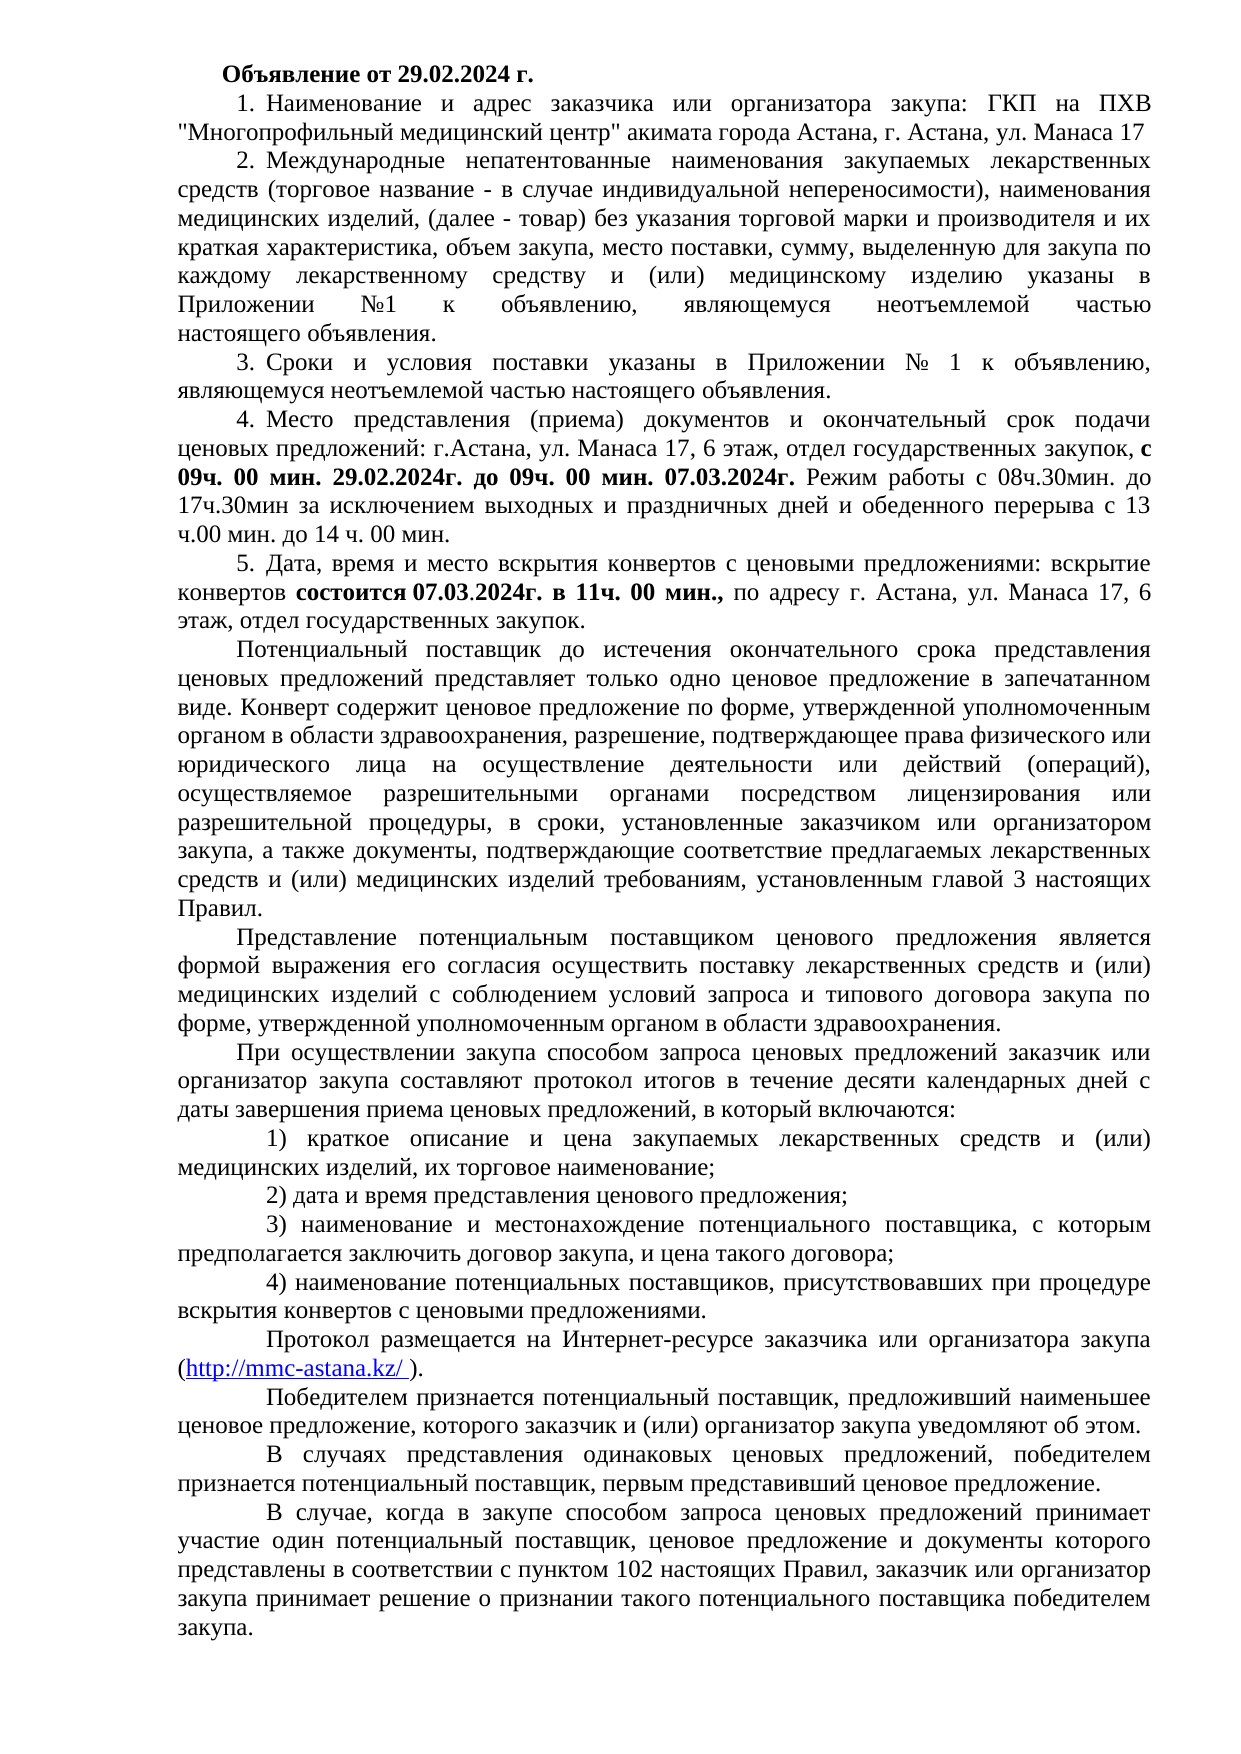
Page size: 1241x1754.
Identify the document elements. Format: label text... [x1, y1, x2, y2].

text В случае, когда в закупе способом запроса ценовых предложений принимает участие один потенциальный поставщик, ценовое предложение и документы которого представлены в соответствии с пунктом 102 настоящих Правил, заказчик или организатор закупа принимает решение о признании такого потенциального поставщика победителем закупа. [177, 1497, 1152, 1640]
text 4) наименование потенциальных поставщиков, присутствовавших при процедуре вскрытия конвертов с ценовыми предложениями. [177, 1267, 1152, 1324]
text Победителем признается потенциальный поставщик, предложивший наименьшее ценовое предложение, которого заказчик и (или) организатор закупа уведомляют об этом. [177, 1382, 1152, 1439]
text Протокол размещается на Интернет-ресурсе заказчика или организатора закупа (http://mmc-astana.kz/ ). [177, 1324, 1152, 1382]
list Международные непатентованные наименования закупаемых лекарственных средств (торговое название - в случае индивидуальной непереносимости), наименования медицинских изделий, (далее - товар) без указания торговой марки и производителя и их краткая характеристика, объем закупа, место поставки, сумму, выделенную для закупа по каждому лекарственному средству и (или) медицинскому изделию указаны в Приложении №1 к объявлению, являющемуся неотъемлемой частью настоящего объявления. [177, 145, 1152, 347]
text 2) дата и время представления ценового предложения; [177, 1180, 1152, 1209]
list Место представления (приема) документов и окончательный срок подачи ценовых предложений: г.Астана, ул. Манаса 17, 6 этаж, отдел государственных закупок, с 09ч. 00 мин. 29.02.2024г. до 09ч. 00 мин. 07.03.2024г. Режим работы с 08ч.30мин. до 17ч.30мин за исключением выходных и праздничных дней и обеденного перерыва с 13 ч.00 мин. до 14 ч. 00 мин. [177, 404, 1152, 548]
list Дата, время и место вскрытия конвертов с ценовыми предложениями: вскрытие конвертов состоится 07.03.2024г. в 11ч. 00 мин., по адресу г. Астана, ул. Манаса 17, 6 этаж, отдел государственных закупок. [177, 548, 1152, 634]
text При осуществлении закупа способом запроса ценовых предложений заказчик или организатор закупа составляют протокол итогов в течение десяти календарных дней с даты завершения приема ценовых предложений, в который включаются: [177, 1037, 1152, 1123]
text Потенциальный поставщик до истечения окончательного срока представления ценовых предложений представляет только одно ценовое предложение в запечатанном виде. Конверт содержит ценовое предложение по форме, утвержденной уполномоченным органом в области здравоохранения, разрешение, подтверждающее права физического или юридического лица на осуществление деятельности или действий (операций), осуществляемое разрешительными органами посредством лицензирования или разрешительной процедуры, в сроки, установленные заказчиком или организатором закупа, а также документы, подтверждающие соответствие предлагаемых лекарственных средств и (или) медицинских изделий требованиям, установленным главой 3 настоящих Правил. [177, 634, 1152, 922]
text 1) краткое описание и цена закупаемых лекарственных средств и (или) медицинских изделий, их торговое наименование; [177, 1123, 1152, 1180]
text Представление потенциальным поставщиком ценового предложения является формой выражения его согласия осуществить поставку лекарственных средств и (или) медицинских изделий с соблюдением условий запроса и типового договора закупа по форме, утвержденной уполномоченным органом в области здравоохранения. [177, 922, 1152, 1037]
text В случаях представления одинаковых ценовых предложений, победителем признается потенциальный поставщик, первым представивший ценовое предложение. [177, 1439, 1152, 1497]
text 3) наименование и местонахождение потенциального поставщика, с которым предполагается заключить договор закупа, и цена такого договора; [177, 1209, 1152, 1267]
list Сроки и условия поставки указаны в Приложении № 1 к объявлению, являющемуся неотъемлемой частью настоящего объявления. [177, 347, 1152, 404]
list Наименование и адрес заказчика или организатора закупа: ГКП на ПХВ "Многопрофильный медицинский центр" акимата города Астана, г. Астана, ул. Манаса 17 [177, 88, 1152, 145]
text Объявление от 29.02.2024 г. [177, 59, 1152, 88]
